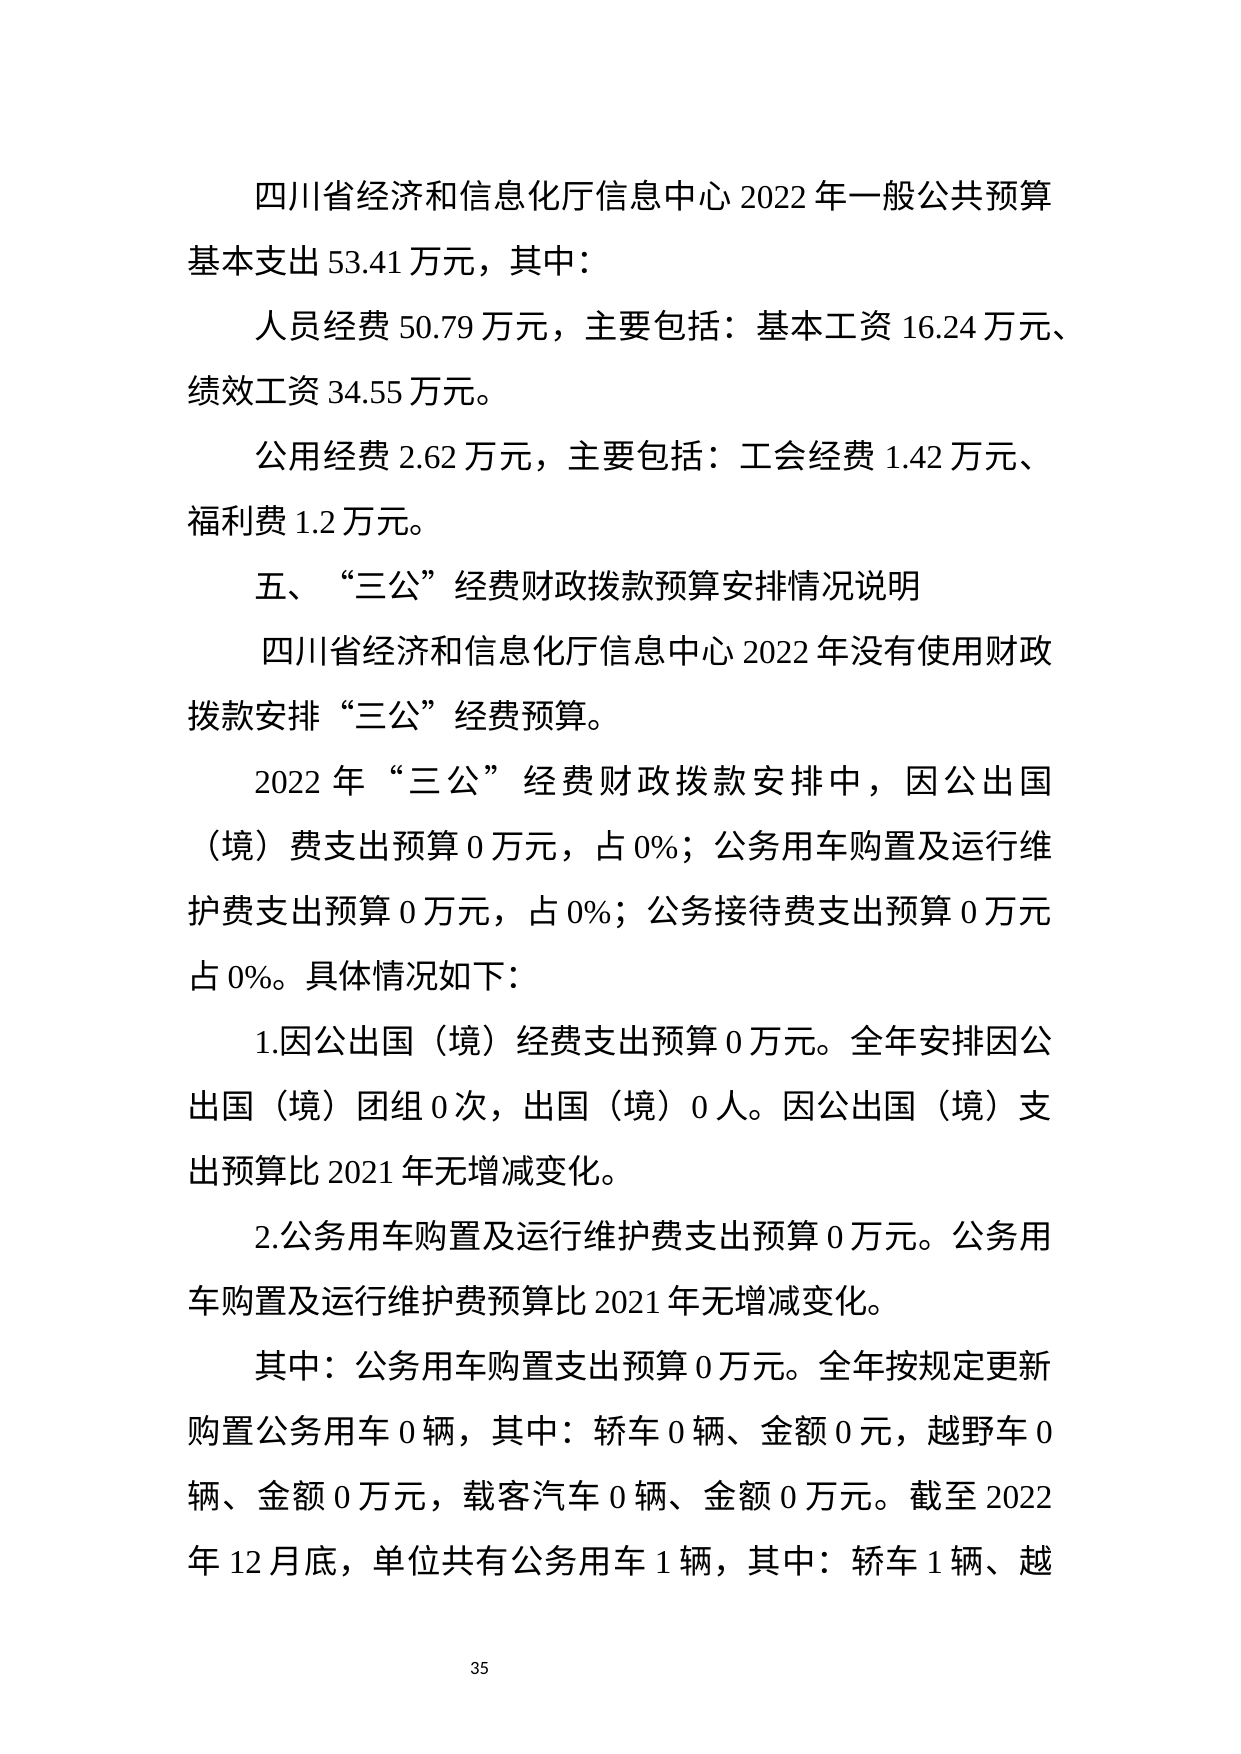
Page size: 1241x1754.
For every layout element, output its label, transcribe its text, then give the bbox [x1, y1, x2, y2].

text 人员经费50.79万元，主要包括：基本工资16.24万元、绩效工资34.55万元。 [187, 292, 1053, 422]
text 四川省经济和信息化厅信息中心2022年没有使用财政拨款安排“三公”经费预算。 [187, 617, 1053, 747]
text 五、“三公”经费财政拨款预算安排情况说明 [187, 552, 1053, 617]
text 1.因公出国（境）经费支出预算0万元。全年安排因公出国（境）团组0次，出国（境）0人。因公出国（境）支出预算比2021年无增减变化。 [187, 1007, 1053, 1202]
text 2022年“三公”经费财政拨款安排中，因公出国（境）费支出预算0万元，占0%；公务用车购置及运行维护费支出预算0万元，占0%；公务接待费支出预算0万元，占0%。具体情况如下： [187, 747, 1053, 1007]
text 2.公务用车购置及运行维护费支出预算0万元。公务用车购置及运行维护费预算比2021年无增减变化。 [187, 1202, 1053, 1332]
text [187, 1332, 1053, 1592]
text 四川省经济和信息化厅信息中心2022年一般公共预算基本支出53.41万元，其中： [187, 162, 1053, 292]
text 公用经费2.62万元，主要包括：工会经费1.42万元、福利费1.2万元。 [187, 422, 1053, 552]
